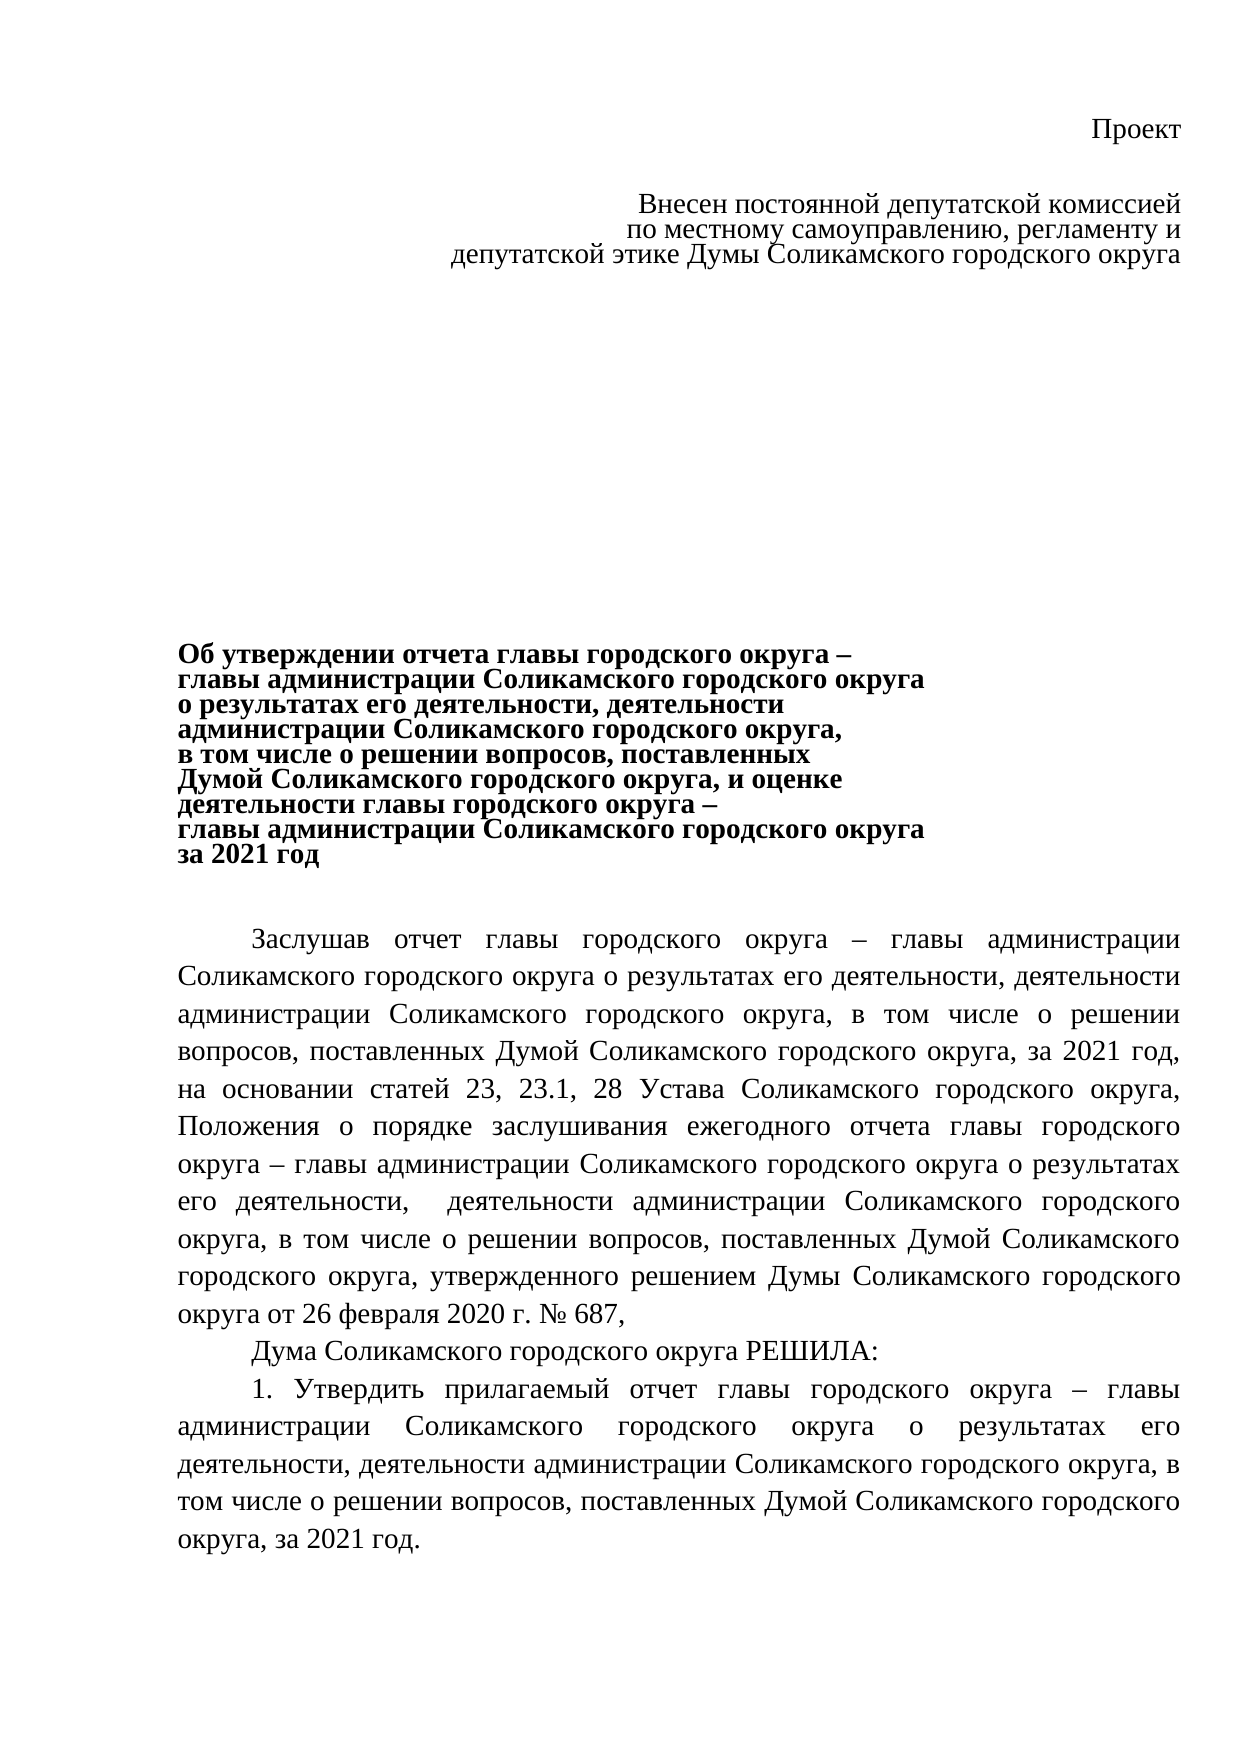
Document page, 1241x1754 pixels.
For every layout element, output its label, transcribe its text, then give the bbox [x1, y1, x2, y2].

text в том числе о решении вопросов, поставленных [177, 743, 1181, 768]
text Дума Соликамского городского округа РЕШИЛА: [177, 1331, 1181, 1368]
text депутатской этике Думы Соликамского городского округа [177, 243, 1181, 268]
text Внесен постоянной депутатской комиссией [177, 193, 1181, 218]
text администрации Соликамского городского округа, [177, 718, 1181, 743]
text Думой Соликамского городского округа, и оценке [177, 768, 1181, 793]
text деятельности главы городского округа – [177, 793, 1181, 818]
text о результатах его деятельности, деятельности [177, 693, 1181, 718]
text 1. Утвердить прилагаемый отчет главы городского округа – главы администрации Соликамского городского округа о результатах его деятельности, деятельности администрации Соликамского городского округа, в том числе о решении вопросов, поставленных Думой Соликамского городского округа, за 2021 год. [177, 1368, 1181, 1556]
text главы администрации Соликамского городского округа [177, 818, 1181, 843]
text главы администрации Соликамского городского округа [177, 668, 1181, 693]
text за 2021 год [177, 843, 1181, 868]
text Заслушав отчет главы городского округа – главы администрации Соликамского городского округа о результатах его деятельности, деятельности администрации Соликамского городского округа, в том числе о решении вопросов, поставленных Думой Соликамского городского округа, за 2021 год, на основании статей 23, 23.1, 28 Устава Соликамского городского округа, Положения о порядке заслушивания ежегодного отчета главы городского округа – главы администрации Соликамского городского округа о результатах его деятельности, деятельности администрации Соликамского городского округа, в том числе о решении вопросов, поставленных Думой Соликамского городского округа, утвержденного решением Думы Соликамского городского округа от 26 февраля . № 687, [177, 918, 1181, 1331]
text по местному самоуправлению, регламенту и [177, 218, 1181, 243]
text Проект [177, 118, 1181, 143]
text Об утверждении отчета главы городского округа – [177, 643, 1181, 668]
